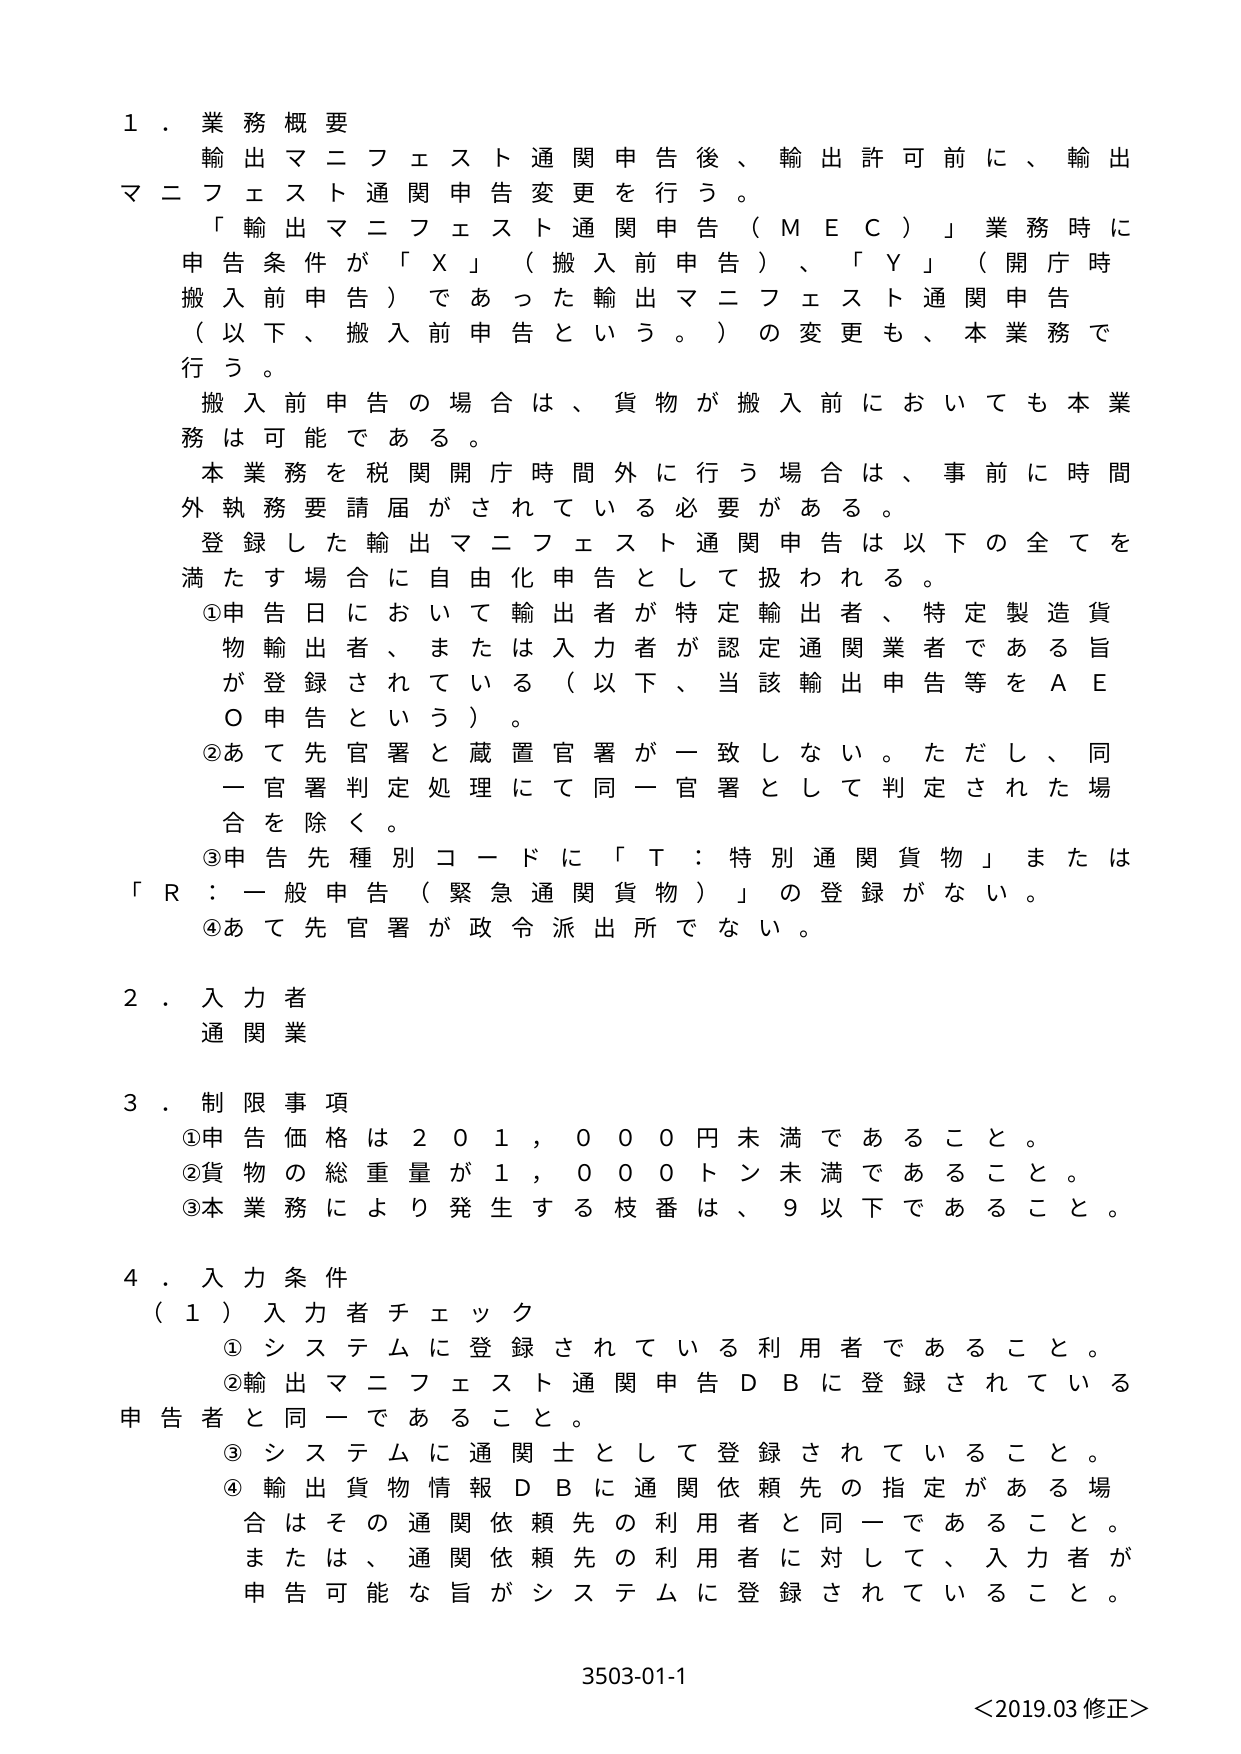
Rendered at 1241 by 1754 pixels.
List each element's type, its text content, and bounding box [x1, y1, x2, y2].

text 本業務を税関開庁時間外に行う場合は、事前に時間外執務要請届がされている必要がある。 [161, 454, 1150, 524]
text ３．制限事項 [119, 1084, 1150, 1119]
text １．業務概要 [119, 104, 1150, 139]
text ②あて先官署と蔵置官署が一致しない。ただし、同一官署判定処理にて同一官署として判定された場合を除く。 [181, 734, 1150, 839]
text ４．入力条件 [119, 1259, 1150, 1294]
text ④輸出貨物情報ＤＢに通関依頼先の指定がある場合はその通関依頼先の利用者と同一であること。または、通関依頼先の利用者に対して、入力者が申告可能な旨がシステムに登録されていること。 [204, 1469, 1150, 1609]
text ④あて先官署が政令派出所でない。 [119, 909, 1150, 944]
text 「輸出マニフェスト通関申告（ＭＥＣ）」業務時に申告条件が「Ｘ」（搬入前申告）、「Ｙ」（開庁時搬入前申告）であった輸出マニフェスト通関申告（以下、搬入前申告という。）の変更も、本業務で行う。 [161, 209, 1150, 384]
text ③本業務により発生する枝番は、９以下であること。 [119, 1189, 1150, 1224]
text ②貨物の総重量が１，０００トン未満であること。 [119, 1154, 1150, 1189]
text ①システムに登録されている利用者であること。 [119, 1329, 1150, 1364]
text ①申告日において輸出者が特定輸出者、特定製造貨物輸出者、または入力者が認定通関業者である旨が登録されている（以下、当該輸出申告等をＡＥＯ申告という）。 [181, 594, 1150, 734]
text （１）入力者チェック [119, 1294, 1150, 1329]
text 搬入前申告の場合は、貨物が搬入前においても本業務は可能である。 [161, 384, 1150, 454]
text 輸出マニフェスト通関申告後、輸出許可前に、輸出マニフェスト通関申告変更を行う。 [119, 139, 1150, 209]
text 登録した輸出マニフェスト通関申告は以下の全てを満たす場合に自由化申告として扱われる。 [161, 524, 1150, 594]
text 通関業 [119, 1014, 1150, 1049]
text ②輸出マニフェスト通関申告ＤＢに登録されている申告者と同一であること。 [119, 1364, 1150, 1434]
text ①申告価格は２０１，０００円未満であること。 [119, 1119, 1150, 1154]
text ③申告先種別コードに「Ｔ：特別通関貨物」または「Ｒ：一般申告（緊急通関貨物）」の登録がない。 [119, 839, 1150, 909]
text ２．入力者 [119, 979, 1150, 1014]
text ③システムに通関士として登録されていること。 [119, 1434, 1150, 1469]
